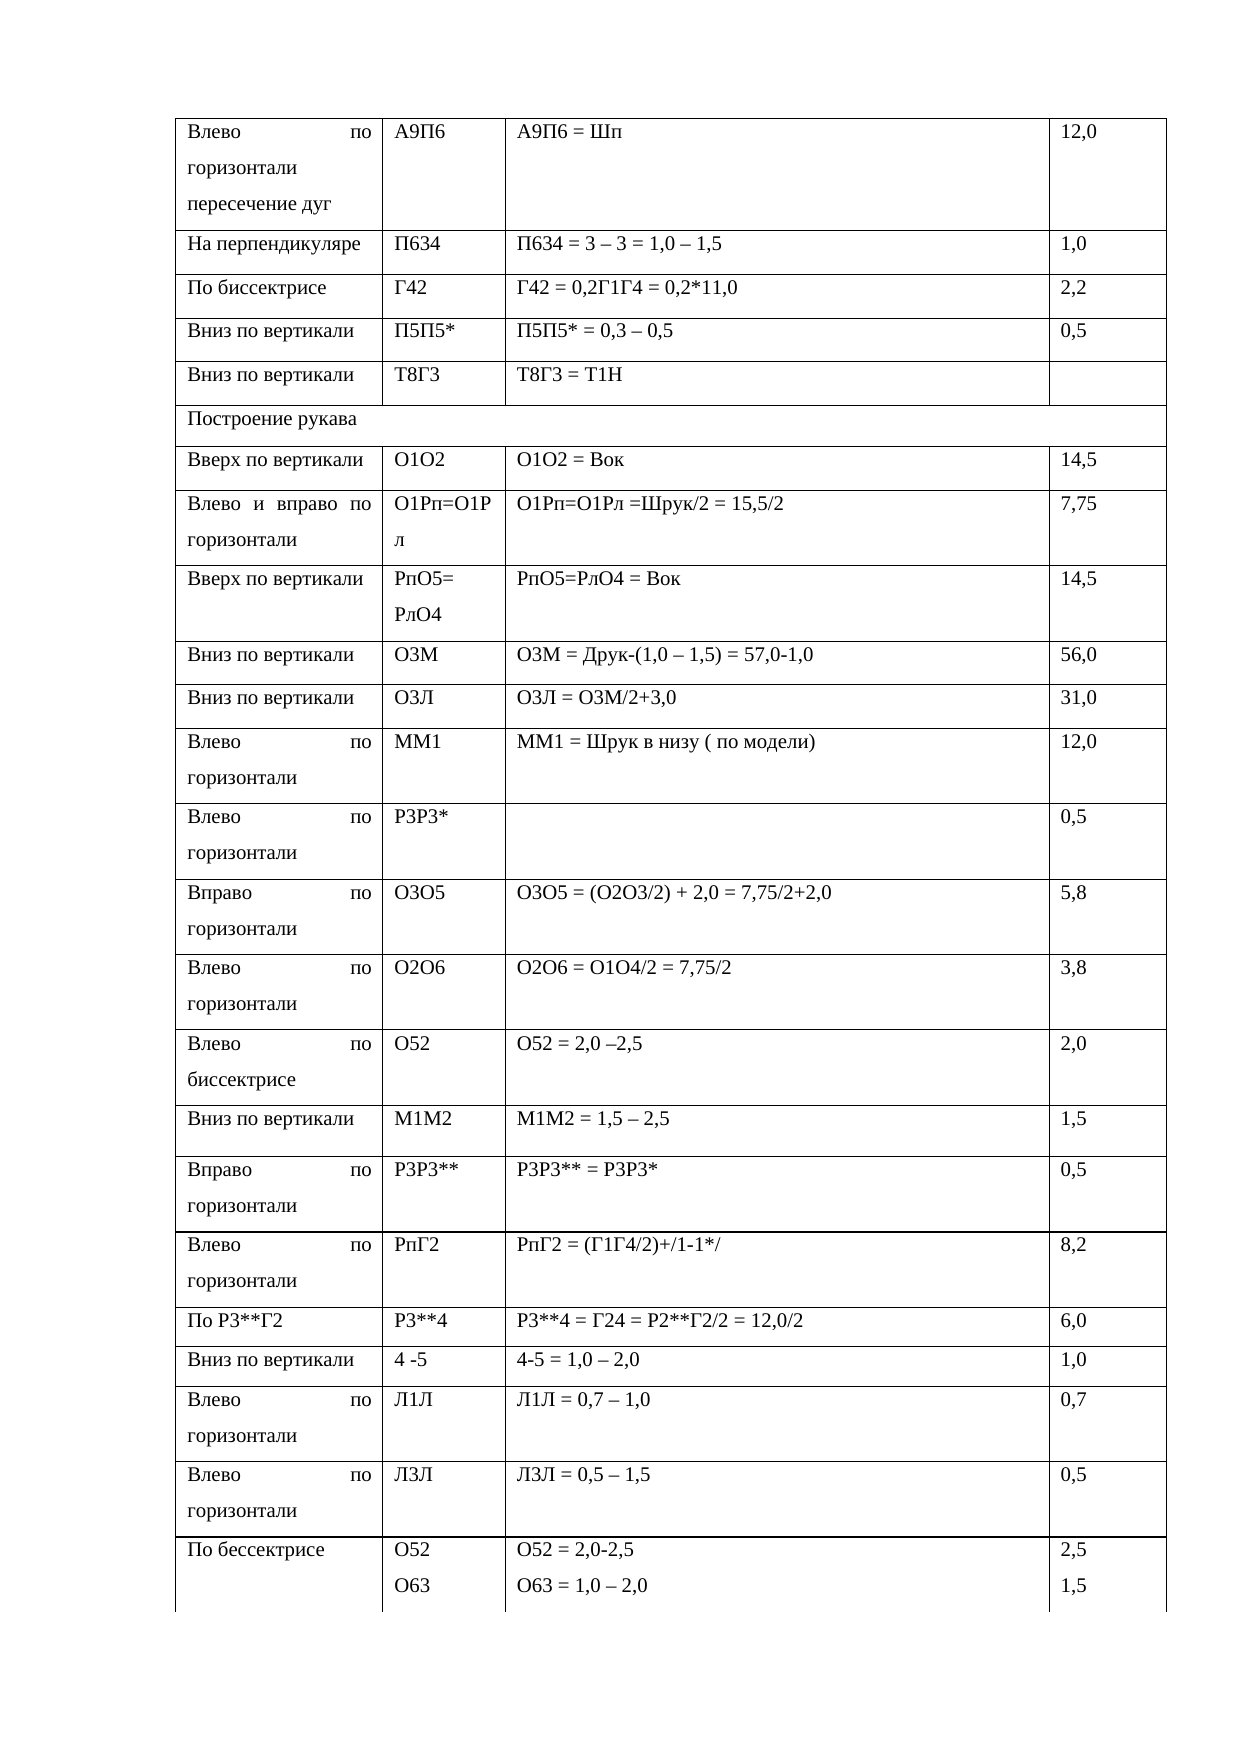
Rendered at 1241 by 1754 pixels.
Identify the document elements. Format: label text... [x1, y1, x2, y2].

table_cell 8,2 [1050, 1233, 1166, 1307]
table_cell По бессектрисе [176, 1538, 382, 1612]
table_cell О3Л [383, 685, 505, 728]
table_cell О1Рп=О1Рл =Шрук/2 = 15,5/2 [506, 491, 1049, 565]
table_cell Влево по горизонтали [176, 804, 382, 878]
table_cell О3Л = О3М/2+3,0 [506, 685, 1049, 728]
table_cell П5П5* [383, 319, 505, 361]
table_cell 4 -5 [383, 1347, 505, 1386]
table_cell О3О5 = (О2О3/2) + 2,0 = 7,75/2+2,0 [506, 880, 1049, 954]
table_cell На перпендикуляре [176, 231, 382, 274]
table_cell Т8Г3 [383, 362, 505, 404]
table_cell РпГ2 = (Г1Г4/2)+/1-1*/ [506, 1233, 1049, 1307]
table_cell 0,5 [1050, 1462, 1166, 1536]
table_cell РпГ2 [383, 1233, 505, 1307]
table_cell 5,8 [1050, 880, 1166, 954]
table_cell О52 О63 [383, 1538, 505, 1612]
table_cell Влево по горизонтали [176, 1387, 382, 1461]
table_cell 0,5 [1050, 1157, 1166, 1231]
table_cell Вправо по горизонтали [176, 1157, 382, 1231]
table_cell О2О6 = О1О4/2 = 7,75/2 [506, 955, 1049, 1029]
table_cell А9П6 = Шп [506, 119, 1049, 229]
table_cell Л1Л [383, 1387, 505, 1461]
table_cell О3М = Друк-(1,0 – 1,5) = 57,0-1,0 [506, 642, 1049, 684]
table_cell 2,0 [1050, 1030, 1166, 1105]
table_cell 12,0 [1050, 729, 1166, 803]
table_cell Влево и вправо по горизонтали [176, 491, 382, 565]
table_cell 3,8 [1050, 955, 1166, 1029]
table_cell 14,5 [1050, 566, 1166, 641]
table_cell 2,2 [1050, 275, 1166, 317]
table_cell По биссектрисе [176, 275, 382, 317]
table_cell Вниз по вертикали [176, 1106, 382, 1156]
table_cell 0,5 [1050, 804, 1166, 878]
table_cell П5П5* = 0,3 – 0,5 [506, 319, 1049, 361]
table_cell Влево по горизонтали [176, 1233, 382, 1307]
table_cell Влево по горизонтали [176, 1462, 382, 1536]
table_cell О52 = 2,0-2,5 О63 = 1,0 – 2,0 [506, 1538, 1049, 1612]
table_cell 1,0 [1050, 231, 1166, 274]
table_cell 56,0 [1050, 642, 1166, 684]
table_cell О1О2 = Вок [506, 447, 1049, 490]
table_cell О52 [383, 1030, 505, 1105]
table_cell Р3Р3** = Р3Р3* [506, 1157, 1049, 1231]
table_cell П634 [383, 231, 505, 274]
table_cell Влево по биссектрисе [176, 1030, 382, 1105]
table_cell Г42 = 0,2Г1Г4 = 0,2*11,0 [506, 275, 1049, 317]
table_cell Г42 [383, 275, 505, 317]
table_cell А9П6 [383, 119, 505, 229]
table_cell Вниз по вертикали [176, 642, 382, 684]
table_cell ММ1 [383, 729, 505, 803]
table_cell Влево по горизонтали пересечение дуг [176, 119, 382, 229]
table_cell Вниз по вертикали [176, 1347, 382, 1386]
table_cell 14,5 [1050, 447, 1166, 490]
table_cell Влево по горизонтали [176, 955, 382, 1029]
table_cell 0,5 [1050, 319, 1166, 361]
table_cell 7,75 [1050, 491, 1166, 565]
table_cell Вниз по вертикали [176, 362, 382, 404]
table_cell Л3Л = 0,5 – 1,5 [506, 1462, 1049, 1536]
table_cell Вверх по вертикали [176, 566, 382, 641]
table_cell О52 = 2,0 –2,5 [506, 1030, 1049, 1105]
table_cell О3М [383, 642, 505, 684]
table_cell По Р3**Г2 [176, 1308, 382, 1346]
table_cell Влево по горизонтали [176, 729, 382, 803]
table_cell Р3Р3** [383, 1157, 505, 1231]
table_cell М1М2 [383, 1106, 505, 1156]
table_cell Т8Г3 = Т1Н [506, 362, 1049, 404]
table_cell ММ1 = Шрук в низу ( по модели) [506, 729, 1049, 803]
table_cell П634 = 3 – 3 = 1,0 – 1,5 [506, 231, 1049, 274]
table_cell О2О6 [383, 955, 505, 1029]
table_cell Л1Л = 0,7 – 1,0 [506, 1387, 1049, 1461]
table_cell 0,7 [1050, 1387, 1166, 1461]
table_cell Р3**4 = Г24 = Р2**Г2/2 = 12,0/2 [506, 1308, 1049, 1346]
table_cell 12,0 [1050, 119, 1166, 229]
table_cell [1050, 362, 1166, 404]
table_cell Р3**4 [383, 1308, 505, 1346]
table_cell Л3Л [383, 1462, 505, 1536]
table_cell 4-5 = 1,0 – 2,0 [506, 1347, 1049, 1386]
table_cell РпО5= РлО4 [383, 566, 505, 641]
table_cell Вправо по горизонтали [176, 880, 382, 954]
table_cell 6,0 [1050, 1308, 1166, 1346]
table_cell Вниз по вертикали [176, 319, 382, 361]
table_cell 2,5 1,5 [1050, 1538, 1166, 1612]
table_cell РпО5=РлО4 = Вок [506, 566, 1049, 641]
table_cell 1,0 [1050, 1347, 1166, 1386]
table_cell О1О2 [383, 447, 505, 490]
table_cell М1М2 = 1,5 – 2,5 [506, 1106, 1049, 1156]
table_cell Вниз по вертикали [176, 685, 382, 728]
table_cell Р3Р3* [383, 804, 505, 878]
table_cell 1,5 [1050, 1106, 1166, 1156]
table_cell О1Рп=О1Рл [383, 491, 505, 565]
table_cell Построение рукава [176, 406, 1166, 446]
table_cell [506, 804, 1049, 878]
table_cell 31,0 [1050, 685, 1166, 728]
table_cell Вверх по вертикали [176, 447, 382, 490]
table_cell О3О5 [383, 880, 505, 954]
